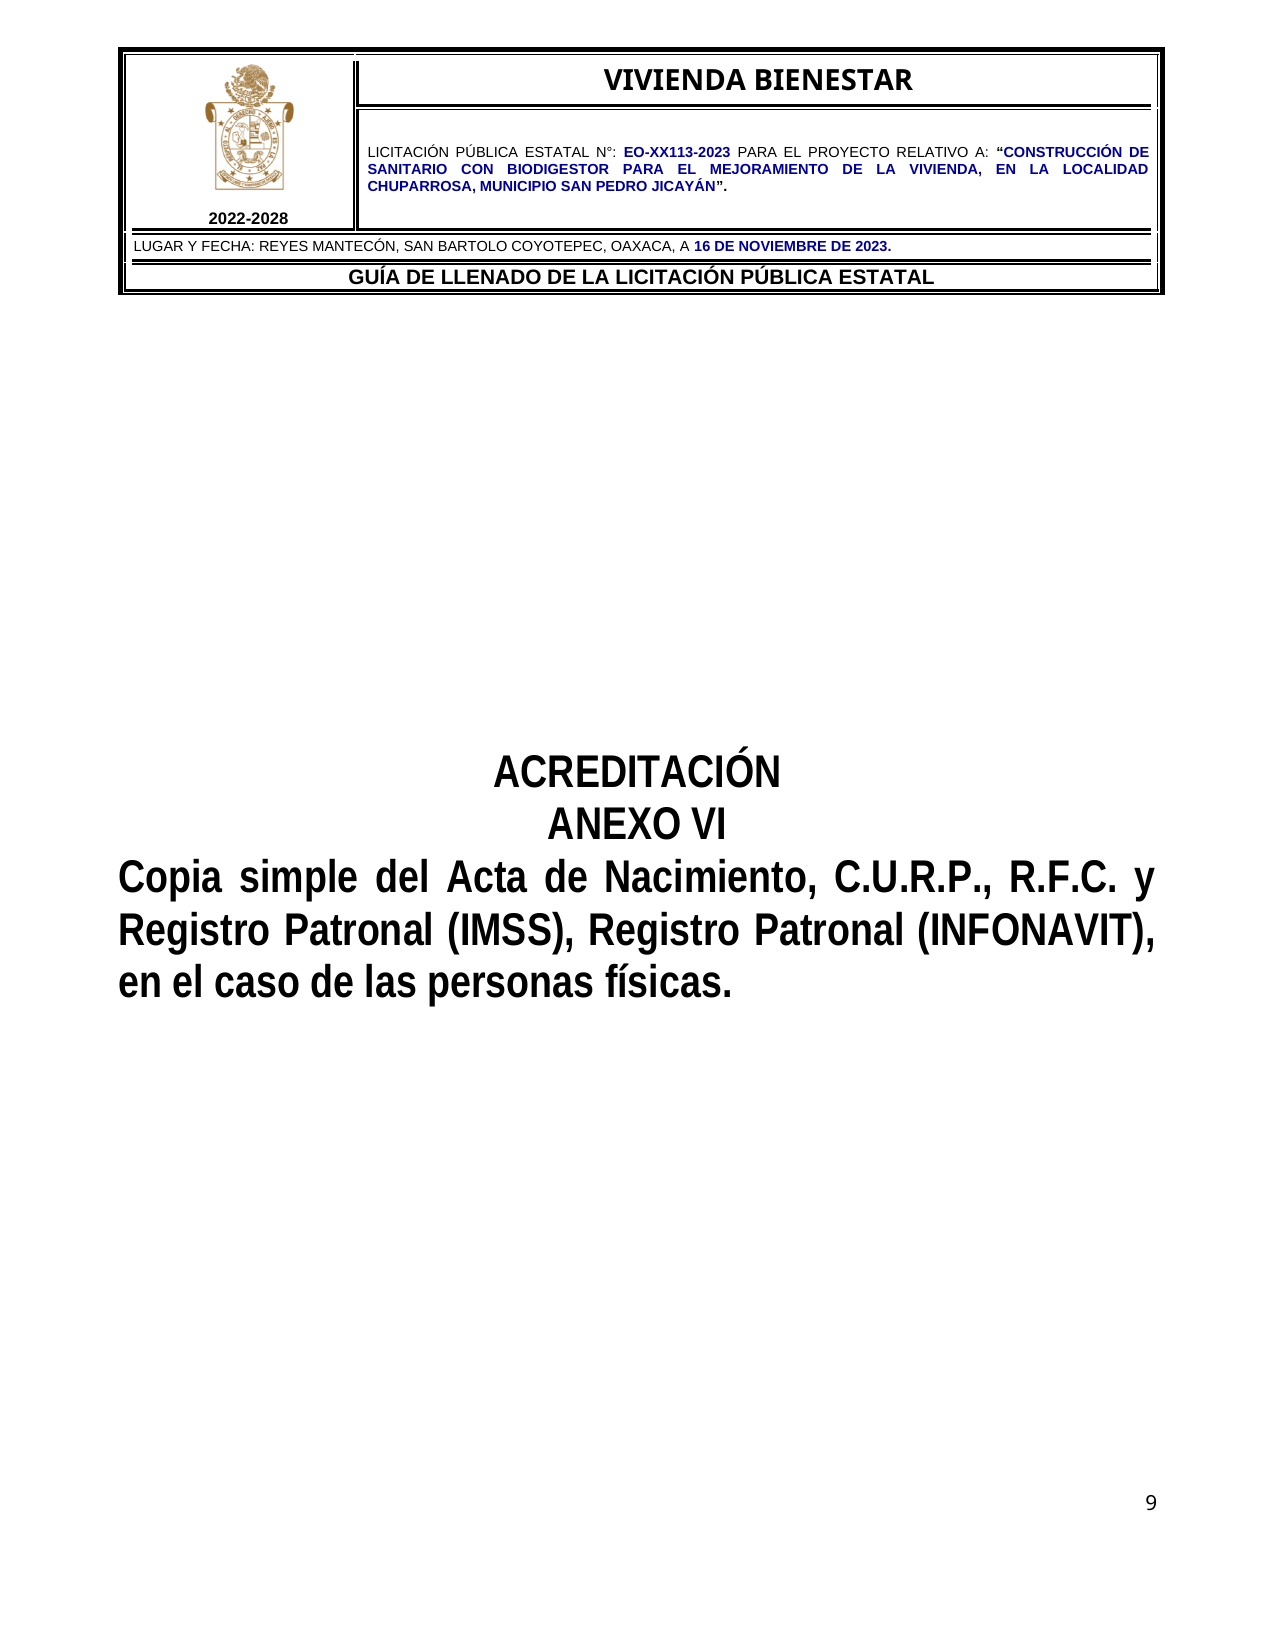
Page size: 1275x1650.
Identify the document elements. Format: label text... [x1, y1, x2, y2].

text Copia simple del Acta de Nacimiento, C.U.R.P., R.F.C. y Registro Patronal (IMSS), Registro Patronal (INFONAVIT), en el caso de las personas físicas. [118, 840, 1157, 997]
picture [199, 60, 296, 189]
text ACREDITACIÓN [118, 734, 1157, 787]
text ANEXO VI [118, 787, 1157, 840]
